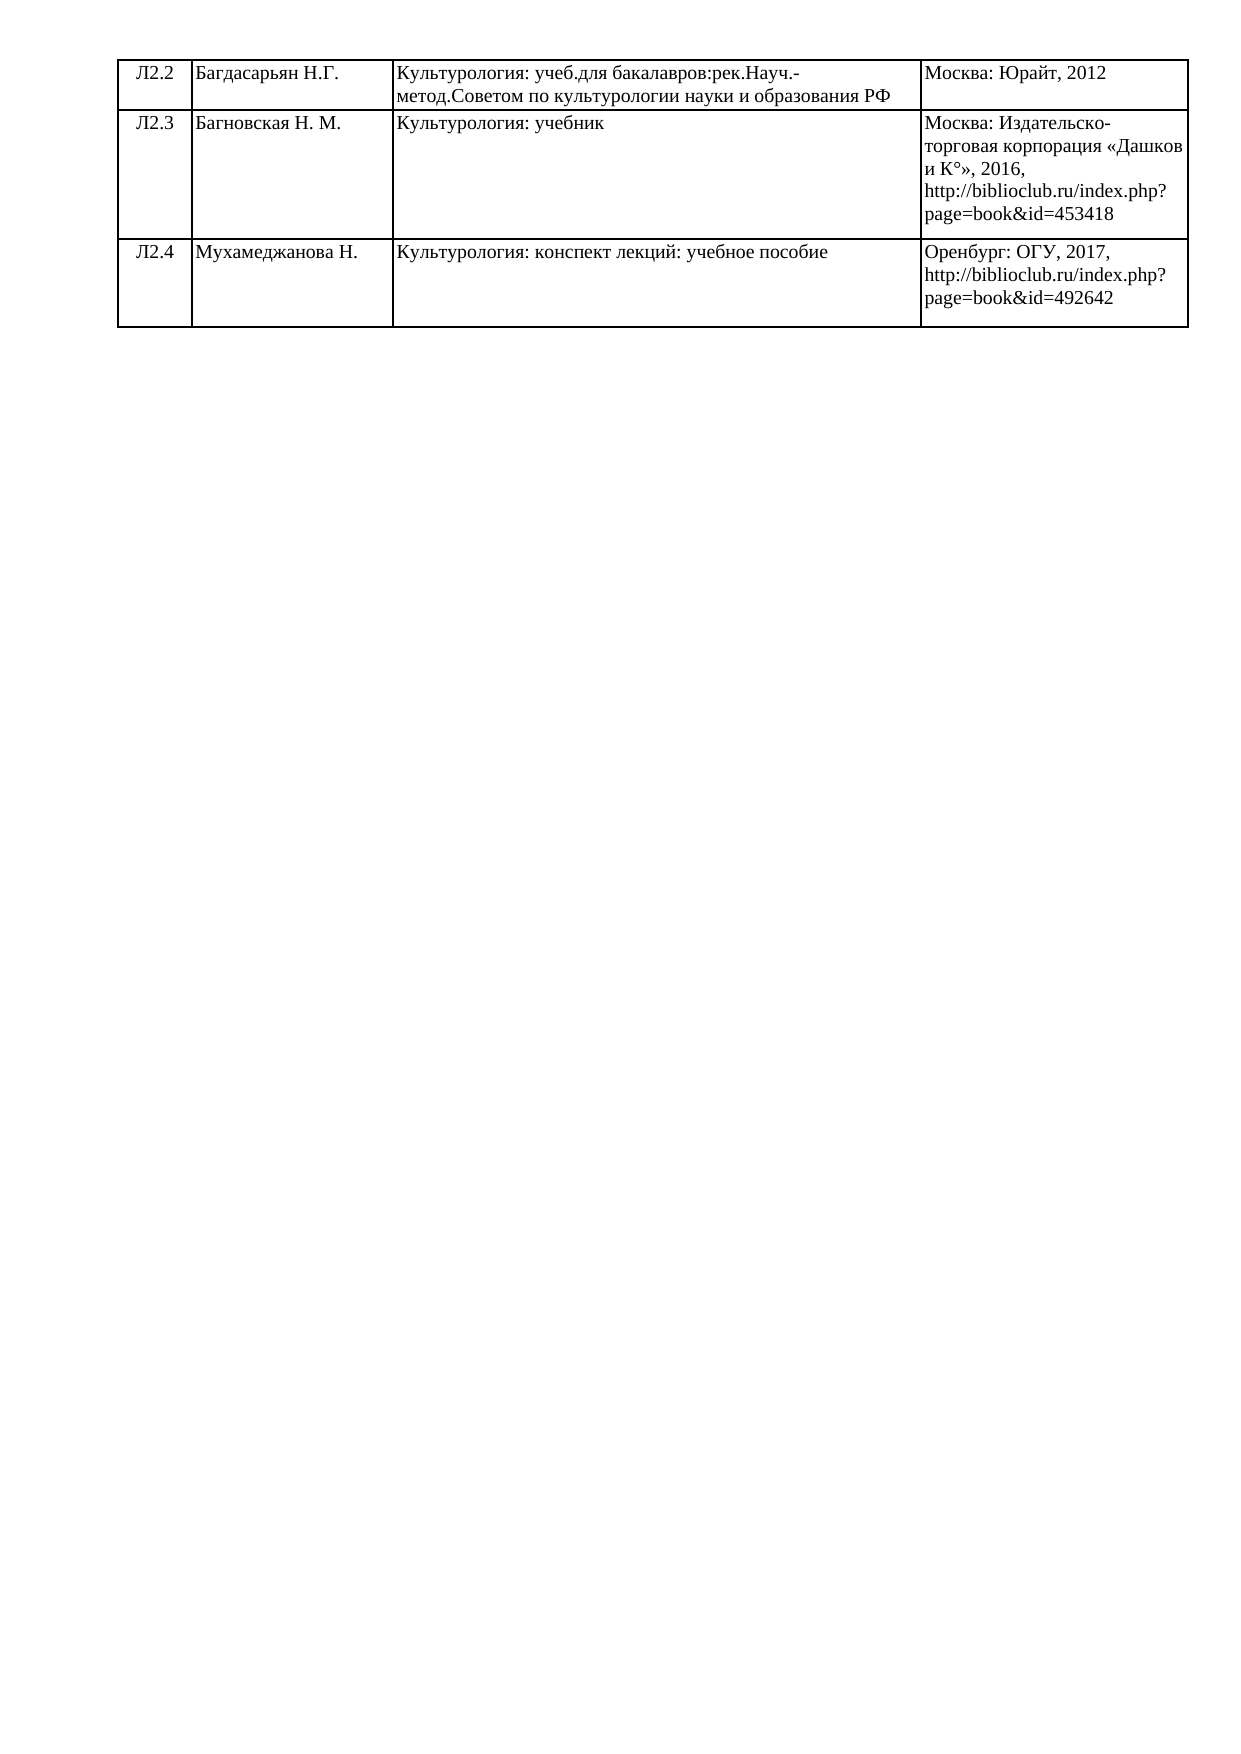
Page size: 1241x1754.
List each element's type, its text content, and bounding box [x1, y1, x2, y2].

table_cell Л2.3 [119, 111, 191, 238]
table_cell Москва: Издательско- торговая корпорация «Дашков и К°», 2016, http://biblioclub.ru/index.php? page=book&id=453418 [922, 111, 1187, 238]
table_cell Культурология: учебник [394, 111, 920, 238]
table_cell Л2.2 [119, 61, 191, 109]
table_cell Мухамеджанова Н. [193, 240, 392, 326]
table_cell Л2.4 [119, 240, 191, 326]
table_cell Культурология: учеб.для бакалавров:рек.Науч.- метод.Советом по культурологии науки и образования РФ [394, 61, 920, 109]
table_cell Оренбург: ОГУ, 2017, http://biblioclub.ru/index.php? page=book&id=492642 [922, 240, 1187, 326]
table_cell Москва: Юрайт, 2012 [922, 61, 1187, 109]
table_cell Багновская Н. М. [193, 111, 392, 238]
table_cell Багдасарьян Н.Г. [193, 61, 392, 109]
table_cell Культурология: конспект лекций: учебное пособие [394, 240, 920, 326]
